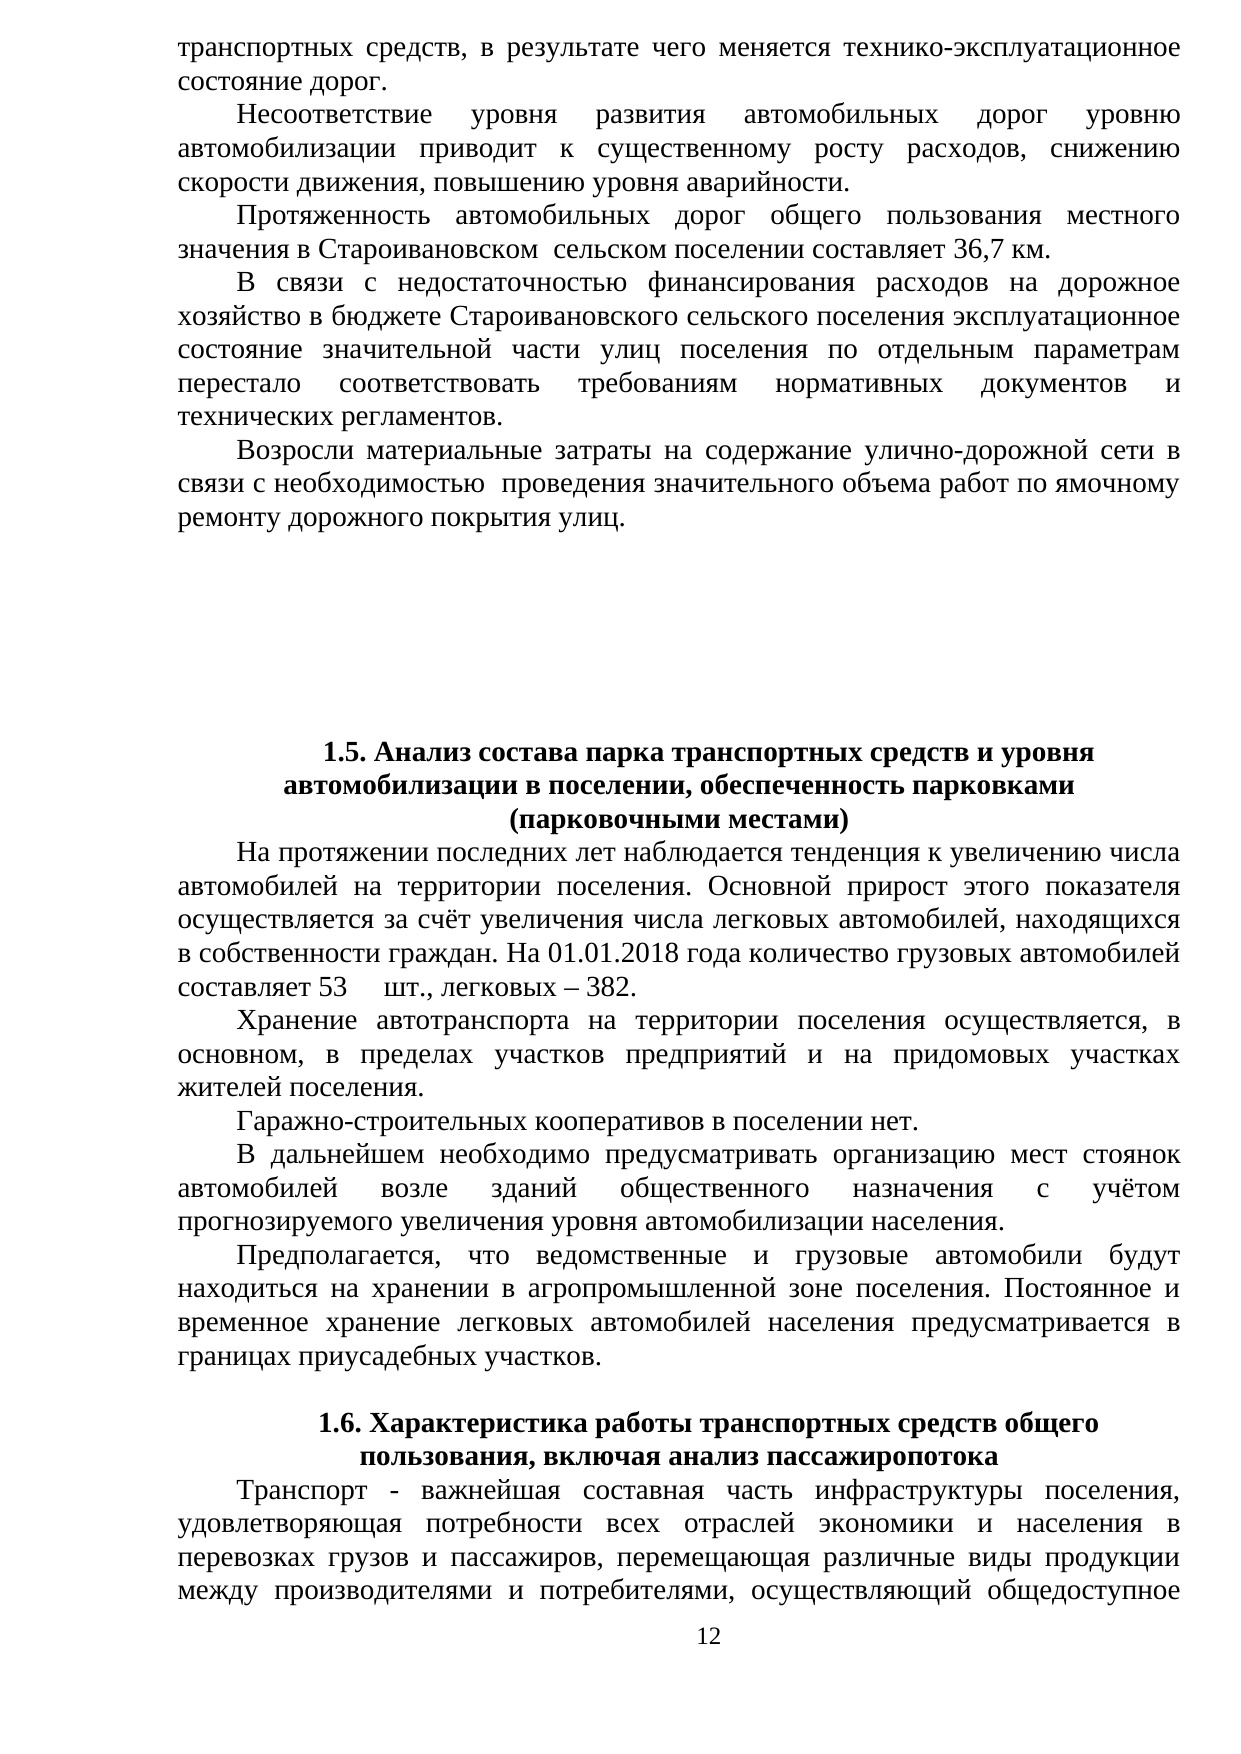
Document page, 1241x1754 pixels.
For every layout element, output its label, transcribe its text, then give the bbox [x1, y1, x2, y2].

text 1.6. Характеристика работы транспортных средств общего пользования, включая анализ пассажиропотока [177, 1405, 1181, 1472]
text Протяженность автомобильных дорог общего пользования местного значения в Староивановском сельском поселении составляет 36,7 км. [177, 197, 1181, 264]
text Несоответствие уровня развития автомобильных дорог уровню автомобилизации приводит к существенному росту расходов, снижению скорости движения, повышению уровня аварийности. [177, 97, 1181, 197]
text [177, 29, 1181, 97]
text На протяжении последних лет наблюдается тенденция к увеличению числа автомобилей на территории поселения. Основной прирост этого показателя осуществляется за счёт увеличения числа легковых автомобилей, находящихся в собственности граждан. На 01.01.2018 года количество грузовых автомобилей составляет 5353 шт., легковых – 382. [177, 834, 1181, 1002]
text 1.5. Анализ состава парка транспортных средств и уровня автомобилизации в поселении, обеспеченность парковками (парковочными местами) [177, 734, 1181, 834]
text В дальнейшем необходимо предусматривать организацию мест стоянок автомобилей возле зданий общественного назначения с учётом прогнозируемого увеличения уровня автомобилизации населения. [177, 1136, 1181, 1237]
text В связи с недостаточностью финансирования расходов на дорожное хозяйство в бюджете Староивановского сельского поселения эксплуатационное состояние значительной части улиц поселения по отдельным параметрам перестало соответствовать требованиям нормативных документов и технических регламентов. [177, 264, 1181, 432]
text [177, 1472, 1181, 1606]
text Гаражно-строительных кооперативов в поселении нет. [177, 1103, 1181, 1136]
text Возросли материальные затраты на содержание улично-дорожной сети в связи с необходимостью проведения значительного объема работ по ямочному ремонту дорожного покрытия улиц. [177, 432, 1181, 533]
text Хранение автотранспорта на территории поселения осуществляется, в основном, в пределах участков предприятий и на придомовых участках жителей поселения. [177, 1002, 1181, 1103]
text Предполагается, что ведомственные и грузовые автомобили будут находиться на хранении в агропромышленной зоне поселения. Постоянное и временное хранение легковых автомобилей населения предусматривается в границах приусадебных участков. [177, 1237, 1181, 1371]
